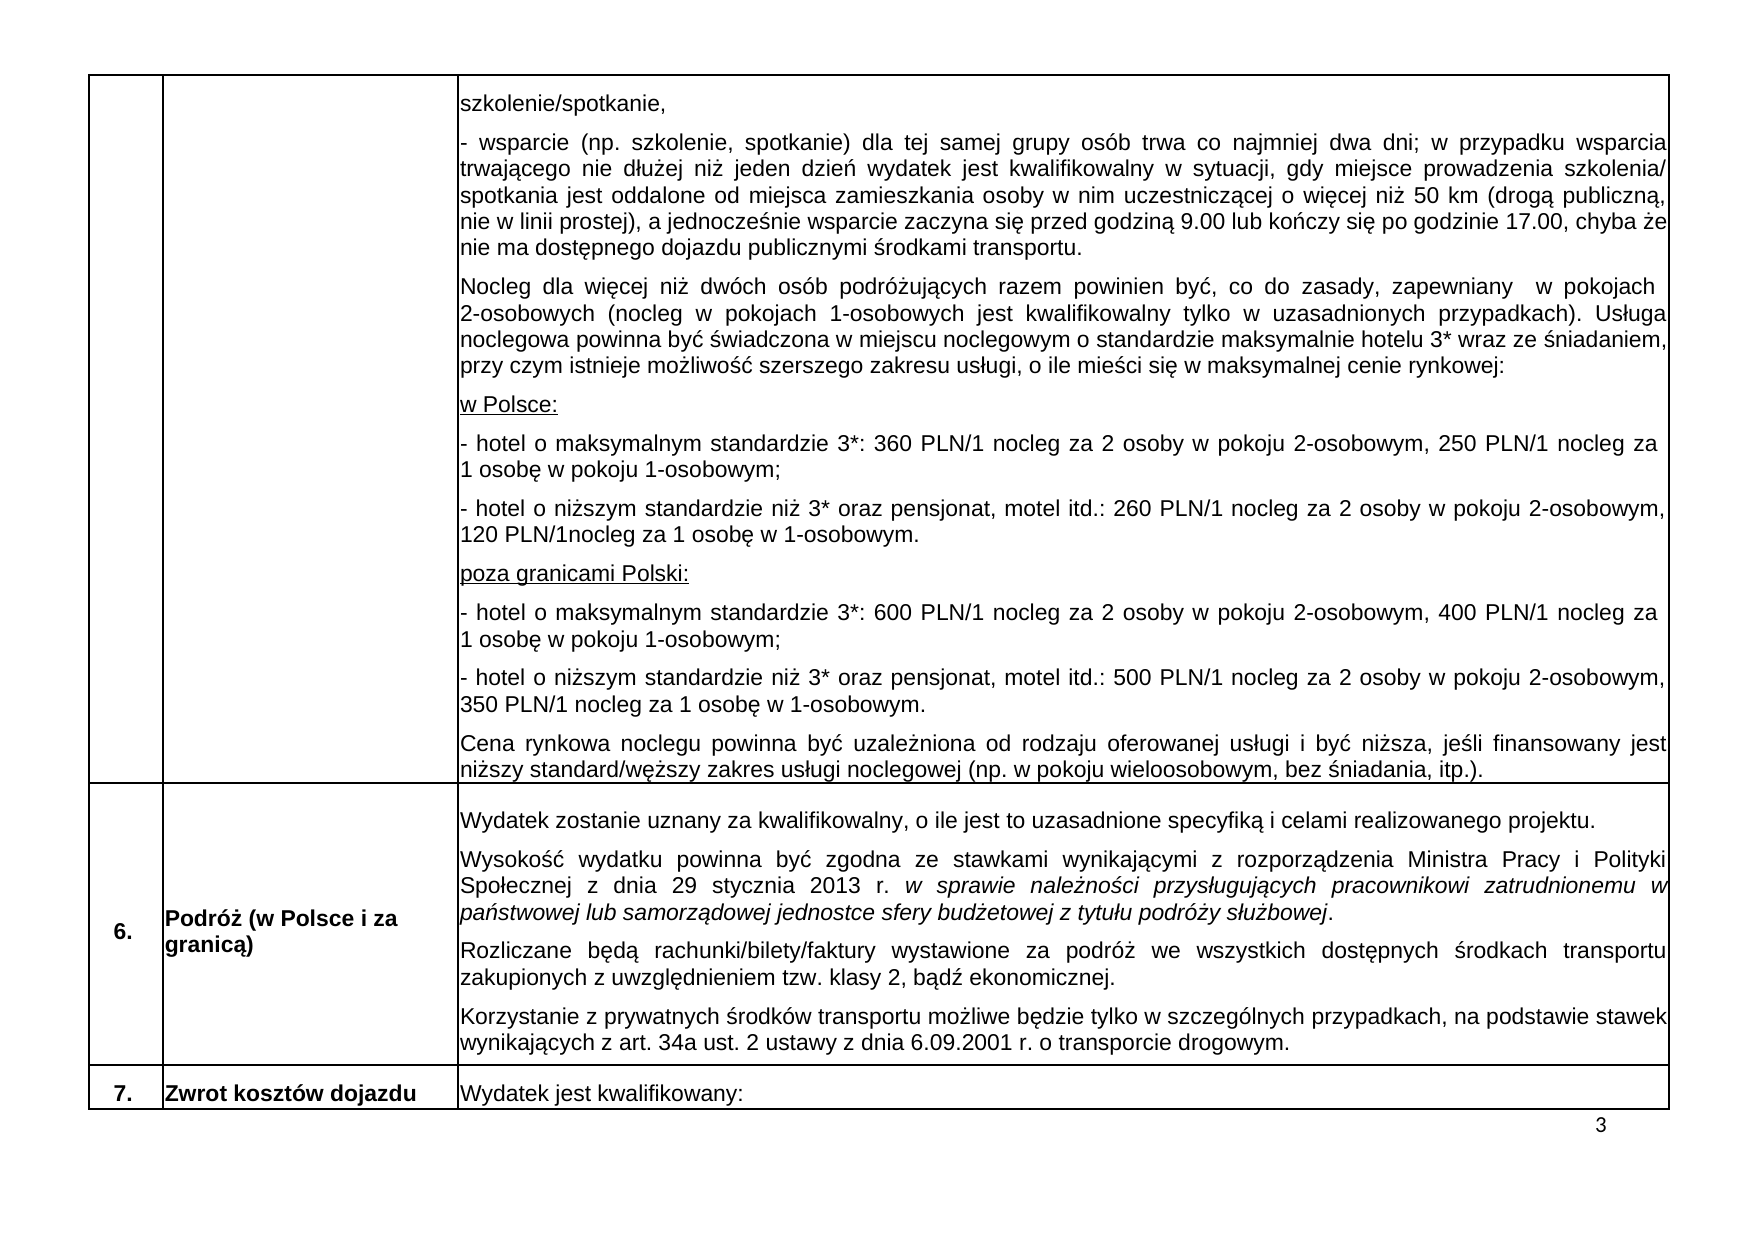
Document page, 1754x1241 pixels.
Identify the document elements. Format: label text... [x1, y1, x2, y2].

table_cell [459, 76, 1668, 782]
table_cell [459, 1066, 1668, 1108]
table_cell Wydatek zostanie uznany za kwalifikowalny, o ile jest to uzasadnione specyfiką i celami realizowanego projektu. Wysokość wydatku powinna być zgodna ze stawkami wynikającymi z rozporządzenia Ministra Pracy i Polityki Społecznej z dnia 29 stycznia 2013 r. w sprawie należności przysługujących pracownikowi zatrudnionemu w państwowej lub samorządowej jednostce sfery budżetowej z tytułu podróży służbowej. Rozliczane będą rachunki/bilety/faktury wystawione za podróż we wszystkich dostępnych środkach transportu zakupionych z uwzględnieniem tzw. klasy 2, bądź ekonomicznej. Korzystanie z prywatnych środków transportu możliwe będzie tylko w szczególnych przypadkach, na podstawie stawek wynikających z art. 34a ust. 2 ustawy z dnia 6.09.2001 r. o transporcie drogowym. [459, 784, 1668, 1064]
table_cell [90, 784, 162, 1064]
table_cell [90, 76, 162, 782]
table_cell Podróż (w Polsce i za granicą) [164, 784, 457, 1064]
table_cell [90, 1066, 162, 1108]
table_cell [164, 1066, 457, 1108]
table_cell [164, 76, 457, 782]
